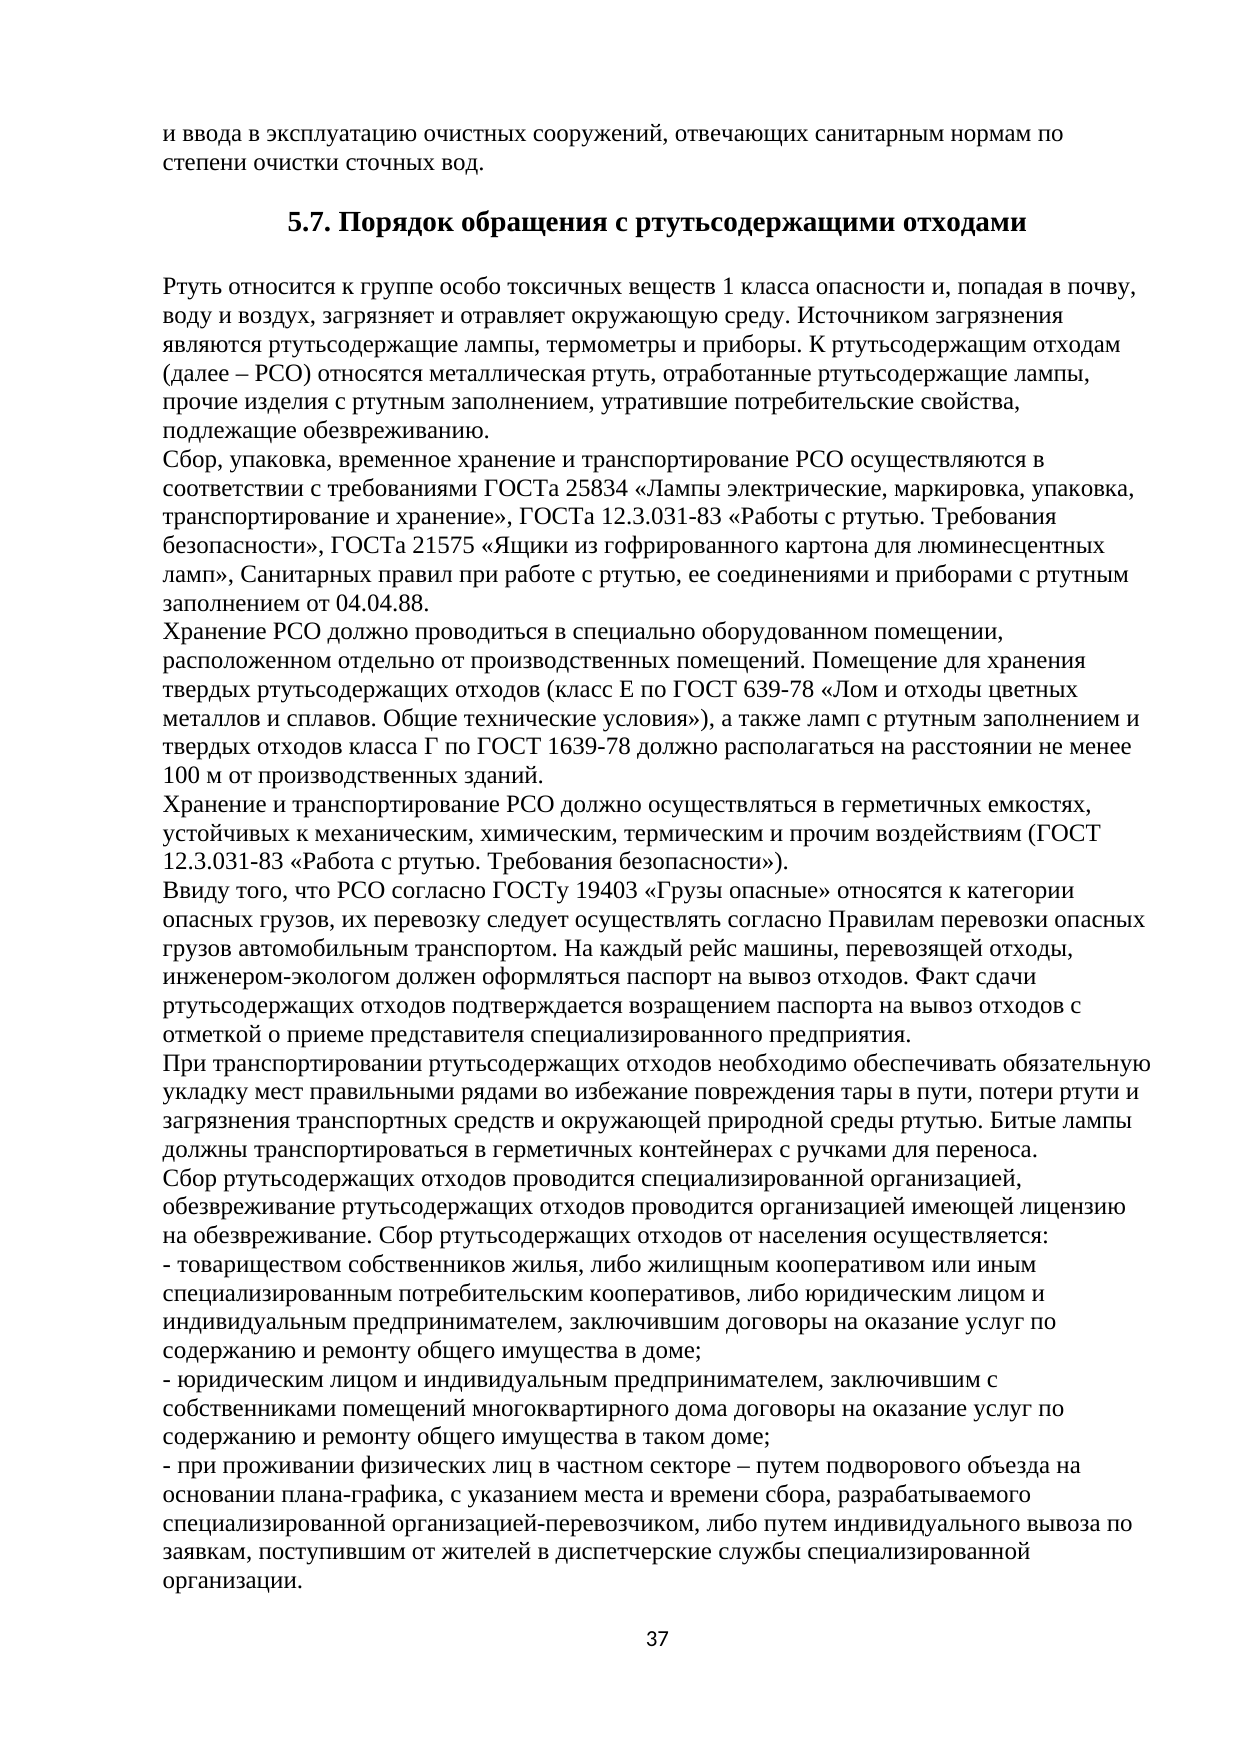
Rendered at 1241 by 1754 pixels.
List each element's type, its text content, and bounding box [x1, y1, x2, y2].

text Сбор, упаковка, временное хранение и транспортирование РСО осуществляются в соответствии с требованиями ГОСТа 25834 «Лампы электрические, маркировка, упаковка, транспортирование и хранение», ГОСТа 12.3.031-83 «Работы с ртутью. Требования безопасности», ГОСТа 21575 «Ящики из гофрированного картона для люминесцентных ламп», Санитарных правил при работе с ртутью, ее соединениями и приборами с ртутным заполнением от 04.04.88. [162, 444, 1152, 616]
text 5.7. Порядок обращения с ртутьсодержащими отходами [162, 204, 1152, 238]
text Сбор ртутьсодержащих отходов проводится специализированной организацией, обезвреживание ртутьсодержащих отходов проводится организацией имеющей лицензию на обезвреживание. Сбор ртутьсодержащих отходов от населения осуществляется: [162, 1163, 1152, 1249]
text Ртуть относится к группе особо токсичных веществ 1 класса опасности и, попадая в почву, воду и воздух, загрязняет и отравляет окружающую среду. Источником загрязнения являются ртутьсодержащие лампы, термометры и приборы. К ртутьсодержащим отходам (далее – РСО) относятся металлическая ртуть, отработанные ртутьсодержащие лампы, прочие изделия с ртутным заполнением, утратившие потребительские свойства, подлежащие обезвреживанию. [162, 271, 1152, 444]
text Хранение РСО должно проводиться в специально оборудованном помещении, расположенном отдельно от производственных помещений. Помещение для хранения твердых ртутьсодержащих отходов (класс Е по ГОСТ 639-78 «Лом и отходы цветных металлов и сплавов. Общие технические условия»), а также ламп с ртутным заполнением и твердых отходов класса Г по ГОСТ 1639-78 должно располагаться на расстоянии не менее 100 м от производственных зданий. [162, 616, 1152, 789]
text - юридическим лицом и индивидуальным предпринимателем, заключившим с собственниками помещений многоквартирного дома договоры на оказание услуг по содержанию и ремонту общего имущества в таком доме; [162, 1364, 1152, 1450]
text При транспортировании ртутьсодержащих отходов необходимо обеспечивать обязательную укладку мест правильными рядами во избежание повреждения тары в пути, потери ртути и загрязнения транспортных средств и окружающей природной среды ртутью. Битые лампы должны транспортироваться в герметичных контейнерах с ручками для переноса. [162, 1048, 1152, 1163]
text - товариществом собственников жилья, либо жилищным кооперативом или иным специализированным потребительским кооперативов, либо юридическим лицом и индивидуальным предпринимателем, заключившим договоры на оказание услуг по содержанию и ремонту общего имущества в доме; [162, 1249, 1152, 1364]
text - при проживании физических лиц в частном секторе – путем подворового объезда на основании плана-графика, с указанием места и времени сбора, разрабатываемого специализированной организацией-перевозчиком, либо путем индивидуального вывоза по заявкам, поступившим от жителей в диспетчерские службы специализированной организации. [162, 1450, 1152, 1594]
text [162, 118, 1152, 176]
text Хранение и транспортирование РСО должно осуществляться в герметичных емкостях, устойчивых к механическим, химическим, термическим и прочим воздействиям (ГОСТ 12.3.031-83 «Работа с ртутью. Требования безопасности»). [162, 789, 1152, 875]
text Ввиду того, что РСО согласно ГОСТу 19403 «Грузы опасные» относятся к категории опасных грузов, их перевозку следует осуществлять согласно Правилам перевозки опасных грузов автомобильным транспортом. На каждый рейс машины, перевозящей отходы, инженером-экологом должен оформляться паспорт на вывоз отходов. Факт сдачи ртутьсодержащих отходов подтверждается возращением паспорта на вывоз отходов с отметкой о приеме представителя специализированного предприятия. [162, 875, 1152, 1048]
